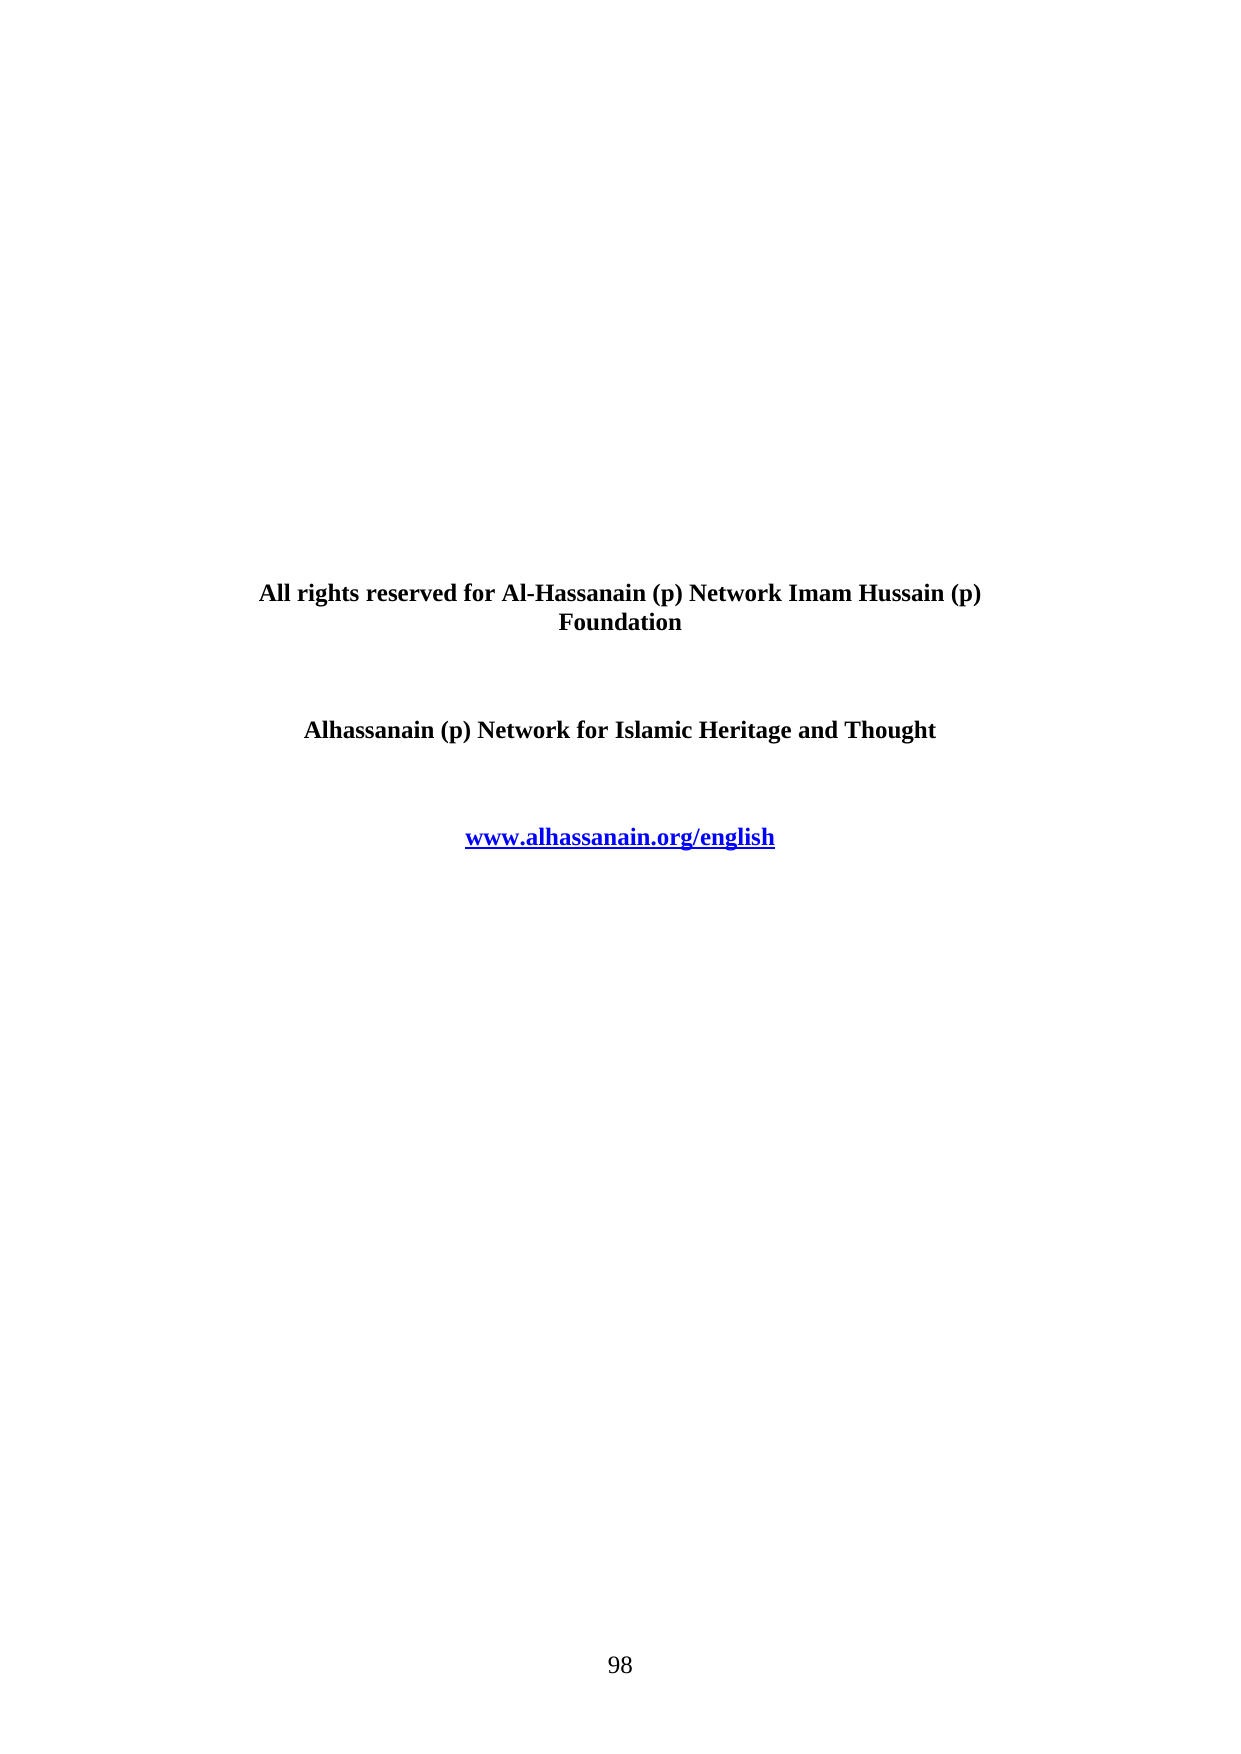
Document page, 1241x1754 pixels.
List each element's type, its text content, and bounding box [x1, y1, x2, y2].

text Alhassanain (p) Network for Islamic Heritage and Thought [236, 715, 1004, 743]
text www.alhassanain.org/english [236, 822, 1004, 851]
text All rights reserved for Al-Hassanain (p) Network Imam Hussain (p) Foundation [236, 578, 1004, 636]
